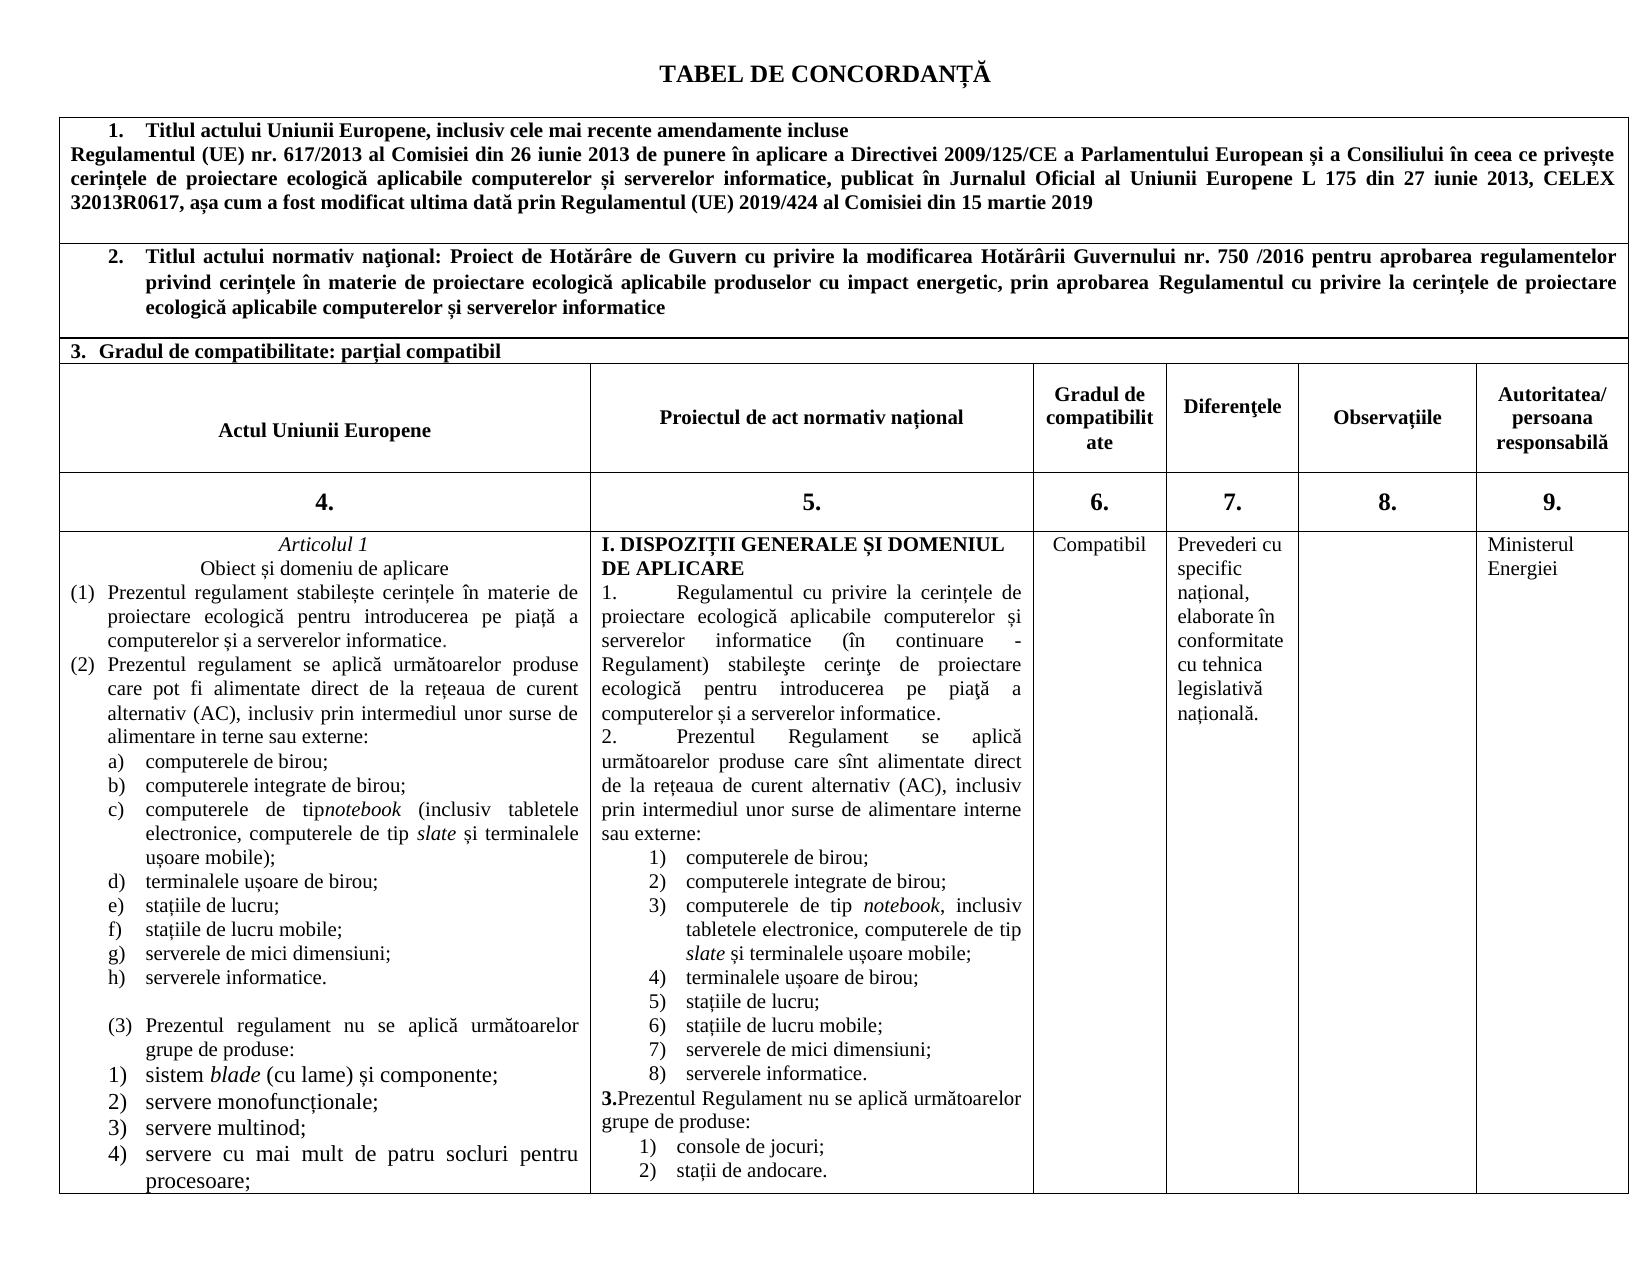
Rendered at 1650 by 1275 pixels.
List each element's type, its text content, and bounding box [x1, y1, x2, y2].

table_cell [60, 532, 590, 1193]
table_cell 8. [1299, 473, 1476, 531]
table_cell Autoritatea/ persoana responsabilă [1477, 364, 1628, 472]
table_cell [1299, 532, 1476, 1193]
table_cell Gradul de compatibilitate: parțial compatibil [60, 339, 1628, 363]
table_cell 5. [591, 473, 1033, 531]
table_cell Actul Uniunii Europene [60, 364, 590, 472]
table_cell 9. [1477, 473, 1628, 531]
table_cell Proiectul de act normativ național [591, 364, 1033, 472]
table_cell 6. [1034, 473, 1166, 531]
text TABEL DE CONCORDANȚĂ [59, 59, 1591, 88]
table_cell 7. [1167, 473, 1298, 531]
table_cell Diferenţele [1167, 364, 1298, 472]
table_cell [591, 532, 1033, 1193]
table_cell 4. [60, 473, 590, 531]
table_header Titlul actului Uniunii Europene, inclusiv cele mai recente amendamente incluse Regulamentul (UE) nr. 617/2013 al Comisiei din 26 iunie 2013 de punere în aplicare a Directivei 2009/125/CE a Parlamentului European și a Consiliului în ceea ce privește cerințele de proiectare ecologică aplicabile computerelor și serverelor informatice, publicat în Jurnalul Oficial al Uniunii Europene L 175 din 27 iunie 2013, CELEX 32013R0617, așa cum a fost modificat ultima dată prin Regulamentul (UE) 2019/424 al Comisiei din 15 martie 2019 [60, 118, 1628, 243]
table_cell Titlul actului normativ naţional: Proiect de Hotărâre de Guvern cu privire la modificarea Hotărârii Guvernului nr. 750 /2016 pentru aprobarea regulamentelor privind cerințele în materie de proiectare ecologică aplicabile produselor cu impact energetic, prin aprobarea Regulamentul cu privire la cerințele de proiectare ecologică aplicabile computerelor și serverelor informatice [60, 244, 1628, 337]
table_cell Ministerul Energiei [1477, 532, 1628, 1193]
table_cell Gradul de compatibilitate [1034, 364, 1166, 472]
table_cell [1167, 532, 1298, 1193]
table_cell Observațiile [1299, 364, 1476, 472]
table_cell Compatibil [1034, 532, 1166, 1193]
